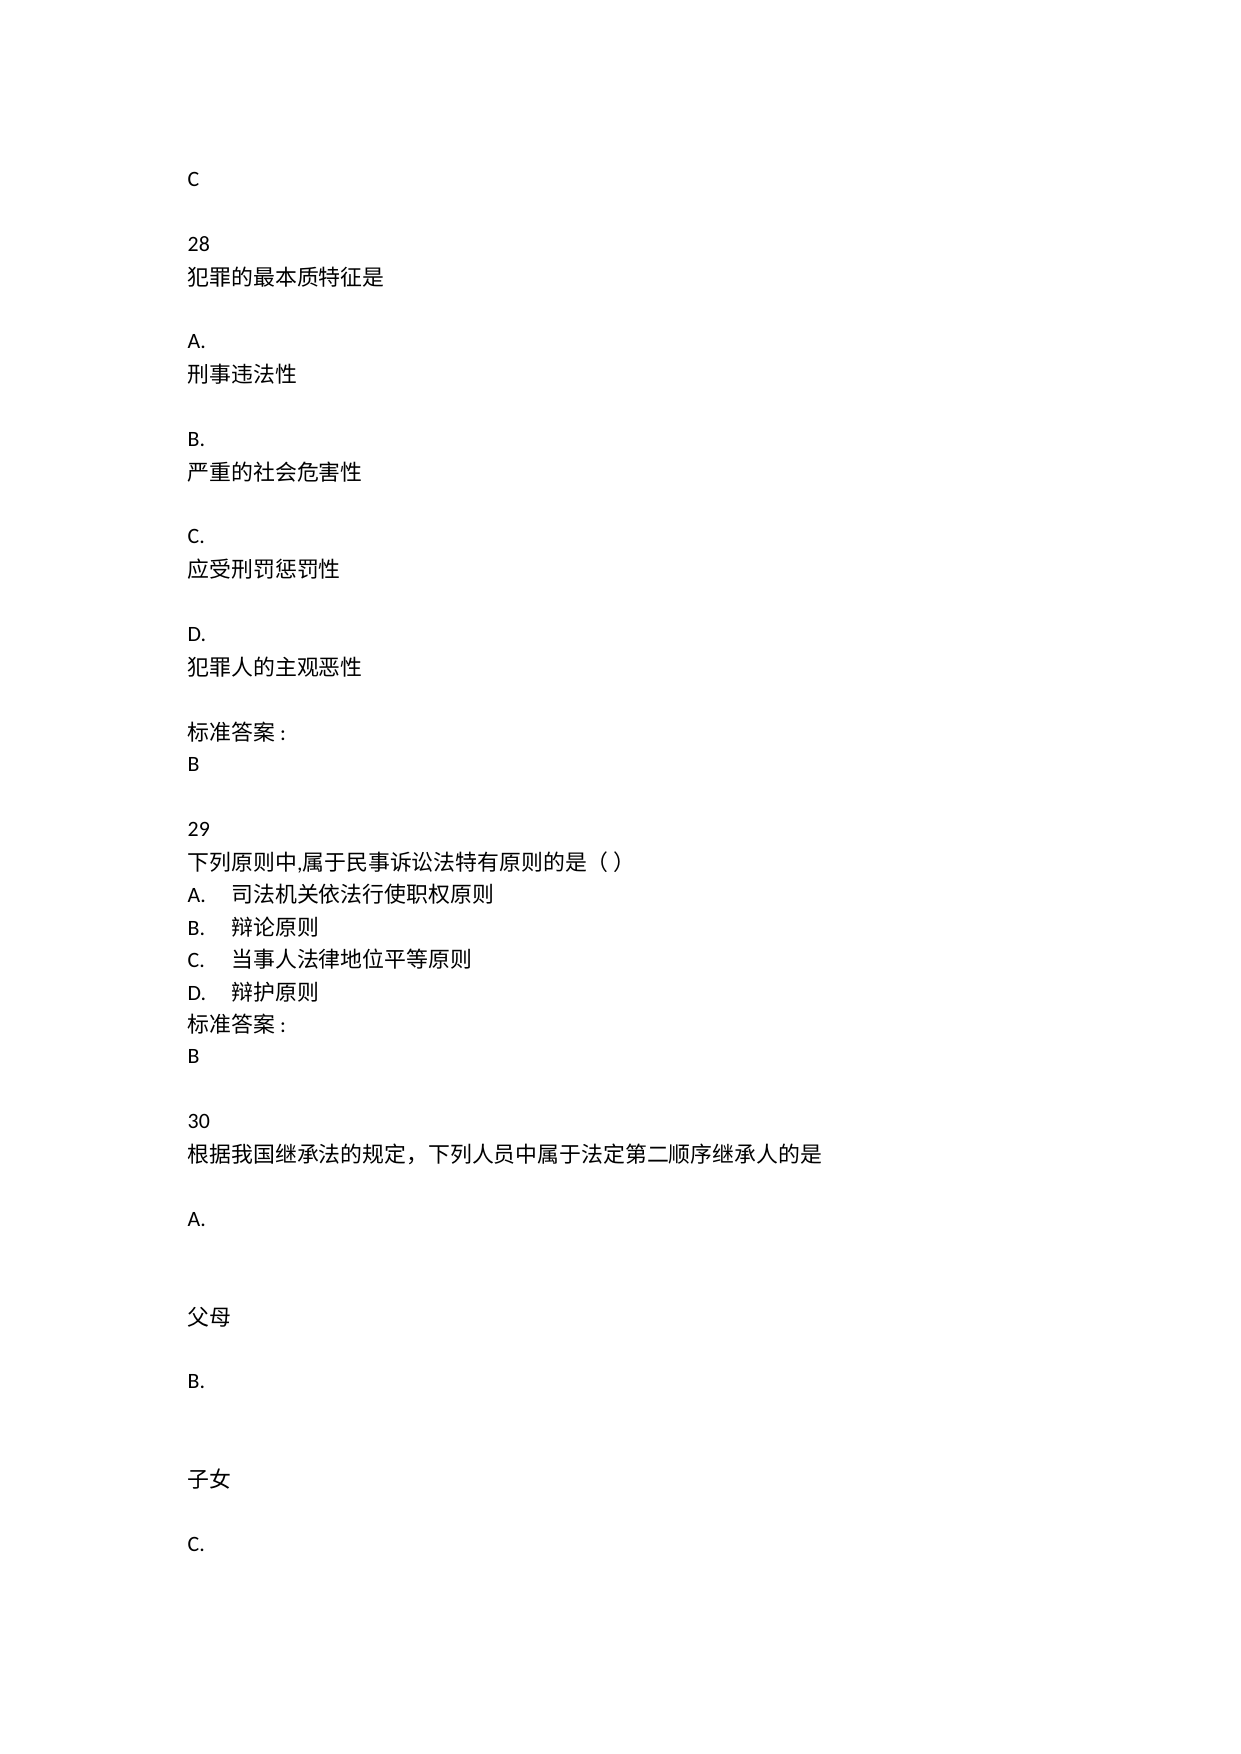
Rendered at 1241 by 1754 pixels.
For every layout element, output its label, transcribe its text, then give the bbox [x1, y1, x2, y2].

text C. 当事人法律地位平等原则 [187, 942, 1053, 974]
text B. 辩论原则 [187, 909, 1053, 942]
text 下列原则中,属于民事诉讼法特有原则的是（ ） [187, 844, 1053, 877]
text 根据我国继承法的规定，下列人员中属于法定第二顺序继承人的是 [187, 1137, 1053, 1169]
text C. [187, 519, 1053, 552]
text D. 辩护原则 [187, 974, 1053, 1007]
text A. 司法机关依法行使职权原则 [187, 877, 1053, 909]
text B [187, 747, 1053, 779]
text 刑事违法性 [187, 357, 1053, 389]
text C. [187, 1527, 1053, 1559]
text B. [187, 1364, 1053, 1397]
text 犯罪人的主观恶性 [187, 649, 1053, 682]
text 30 [187, 1104, 1053, 1137]
text 父母 [187, 1299, 1053, 1332]
text 应受刑罚惩罚性 [187, 552, 1053, 584]
text 标准答案 : [187, 714, 1053, 747]
text 28 [187, 227, 1053, 259]
text B. [187, 422, 1053, 454]
text 29 [187, 812, 1053, 844]
text D. [187, 617, 1053, 649]
text A. [187, 1202, 1053, 1234]
text C [187, 162, 1053, 194]
text A. [187, 324, 1053, 357]
text 严重的社会危害性 [187, 454, 1053, 487]
text B [187, 1039, 1053, 1072]
text 子女 [187, 1462, 1053, 1494]
text 标准答案 : [187, 1007, 1053, 1039]
text 犯罪的最本质特征是 [187, 259, 1053, 292]
